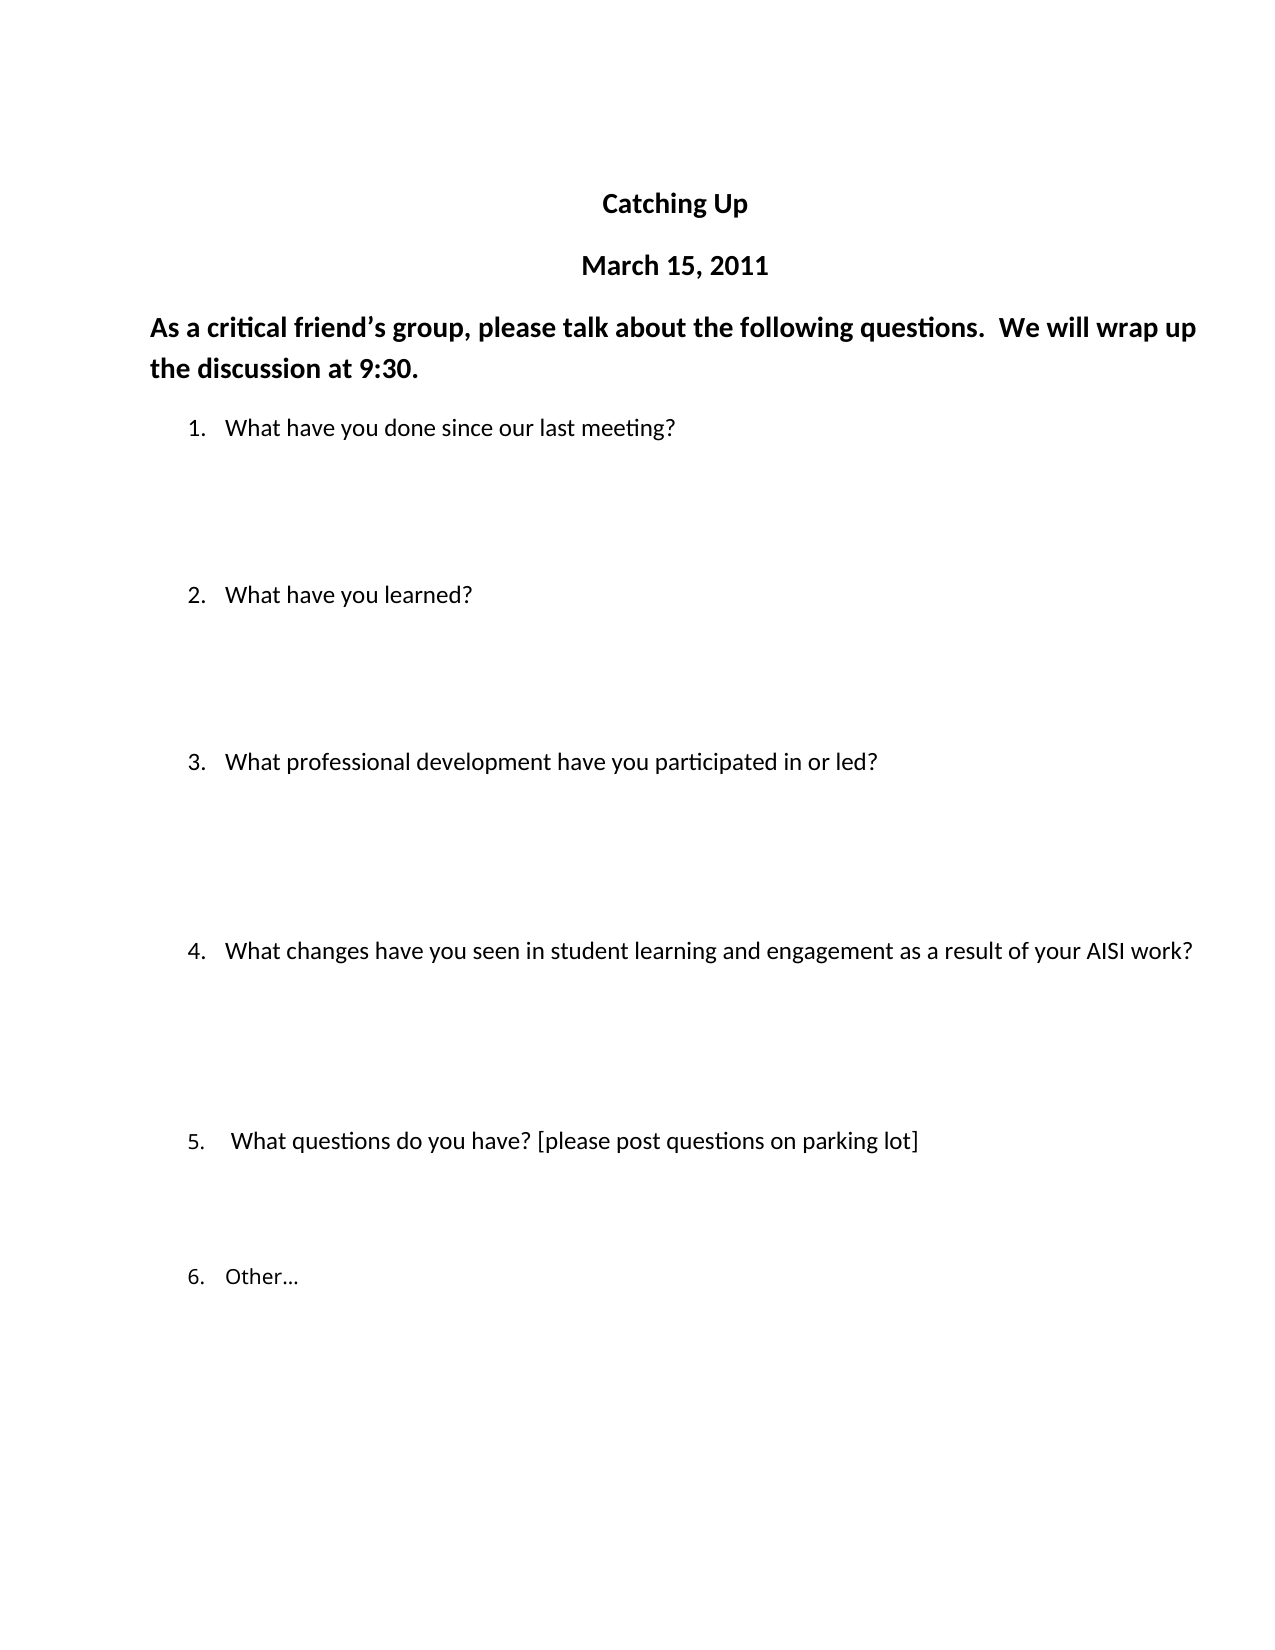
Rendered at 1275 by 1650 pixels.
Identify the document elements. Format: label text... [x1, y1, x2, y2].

list What questions do you have? [please post questions on parking lot] [187, 1125, 1200, 1156]
list What professional development have you participated in or led? [187, 746, 1200, 776]
text March 15, 2011 [150, 247, 1200, 283]
list What have you learned? [187, 579, 1200, 609]
list Other… [187, 1262, 1200, 1291]
list What have you done since our last meeting? [187, 412, 1200, 442]
text As a critical friend’s group, please talk about the following questions. We will wrap up the discussion at 9:30. [150, 309, 1200, 386]
list What changes have you seen in student learning and engagement as a result of your AISI work? [187, 935, 1200, 966]
text Catching Up [150, 185, 1200, 221]
